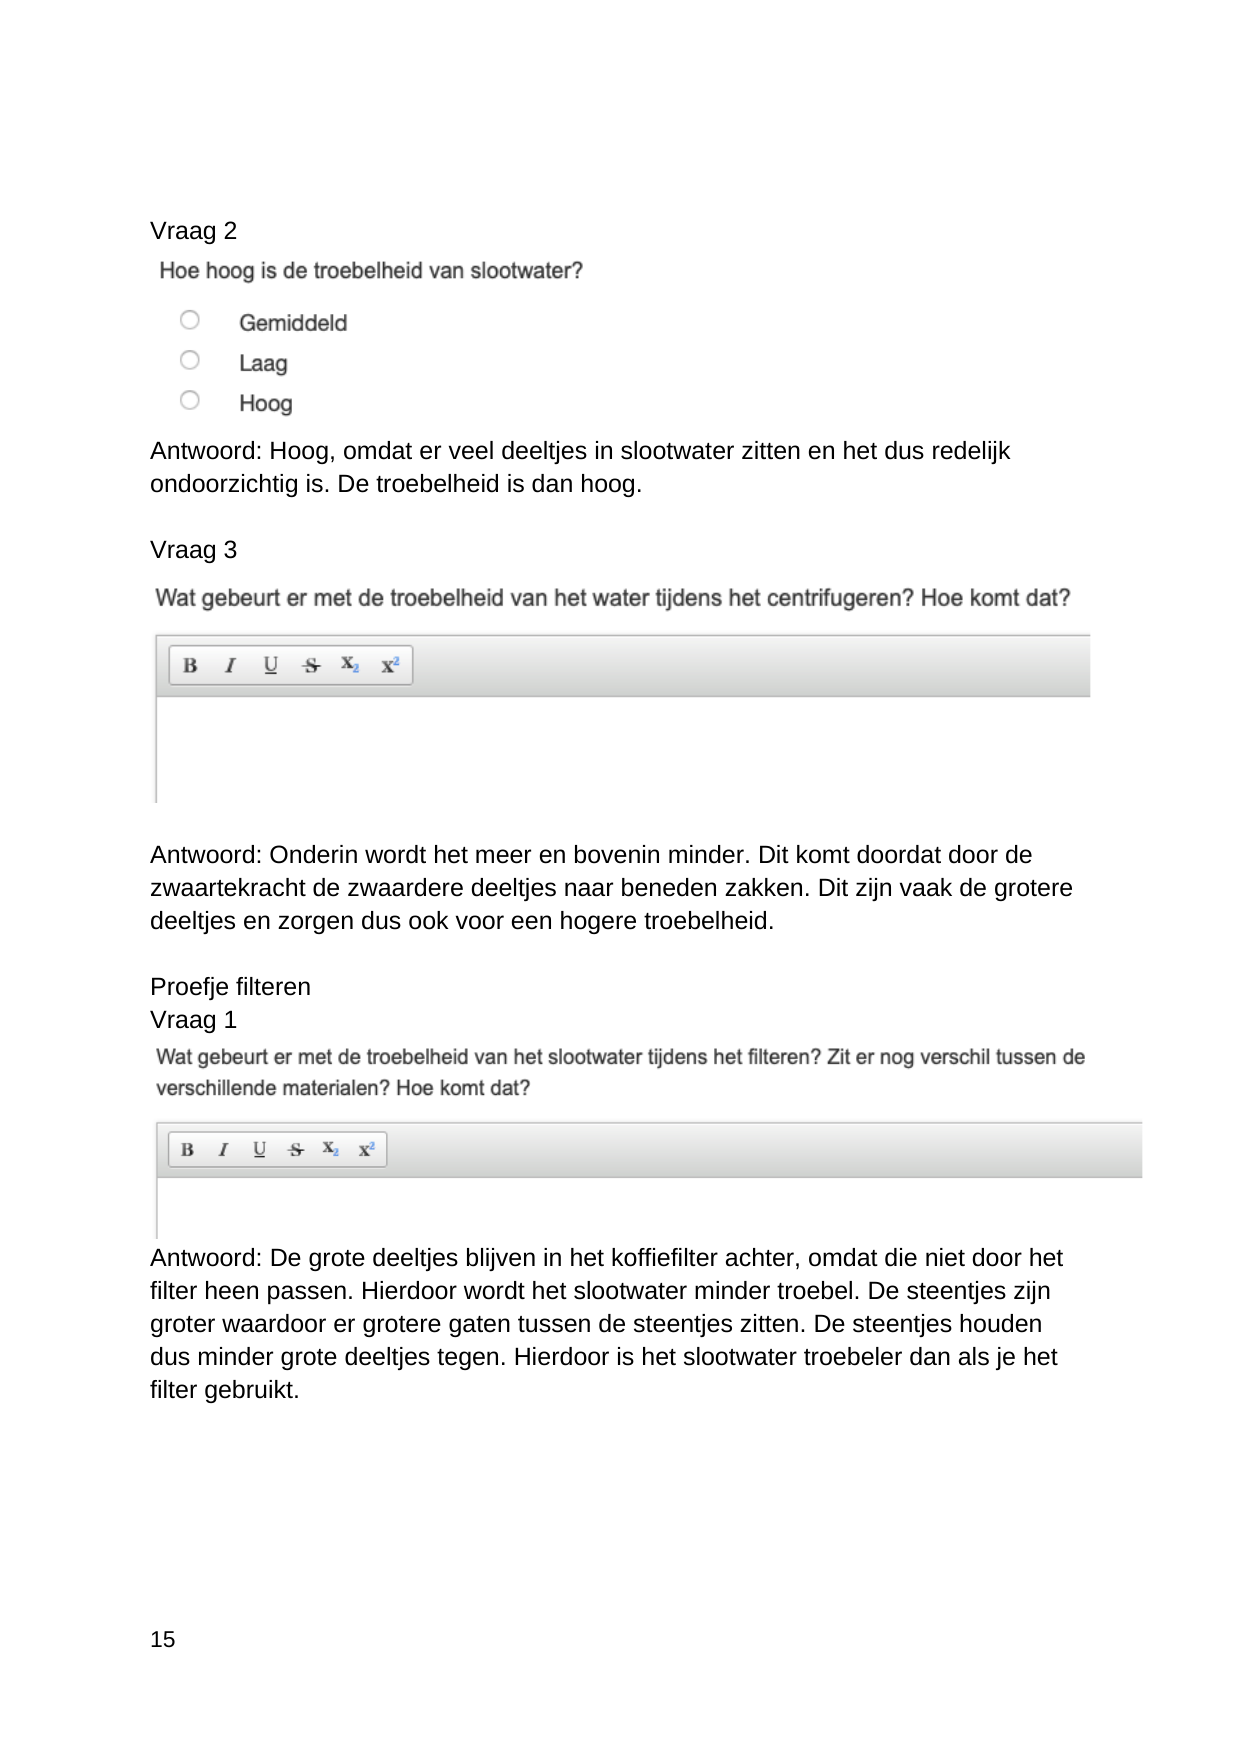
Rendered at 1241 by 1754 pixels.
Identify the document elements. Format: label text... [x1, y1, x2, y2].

text Vraag 3 [150, 535, 1090, 564]
text Vraag 1 [150, 1005, 1090, 1033]
text Antwoord: Onderin wordt het meer en bovenin minder. Dit komt doordat door de zwaartekracht de zwaardere deeltjes naar beneden zakken. Dit zijn vaak de grotere deeltjes en zorgen dus ook voor een hogere troebelheid. [150, 839, 1090, 934]
text Antwoord: Hoog, omdat er veel deeltjes in slootwater zitten en het dus redelijk ondoorzichtig is. De troebelheid is dan hoog. [150, 436, 1090, 498]
picture [150, 567, 1091, 803]
picture [150, 1037, 1143, 1239]
picture [150, 249, 609, 432]
text Proefje filteren [150, 972, 1090, 1000]
text Antwoord: De grote deeltjes blijven in het koffiefilter achter, omdat die niet door het filter heen passen. Hierdoor wordt het slootwater minder troebel. De steentjes zijn groter waardoor er grotere gaten tussen de steentjes zitten. De steentjes houden dus minder grote deeltjes tegen. Hierdoor is het slootwater troebeler dan als je het filter gebruikt. [150, 1243, 1090, 1404]
text Vraag 2 [150, 216, 1090, 245]
